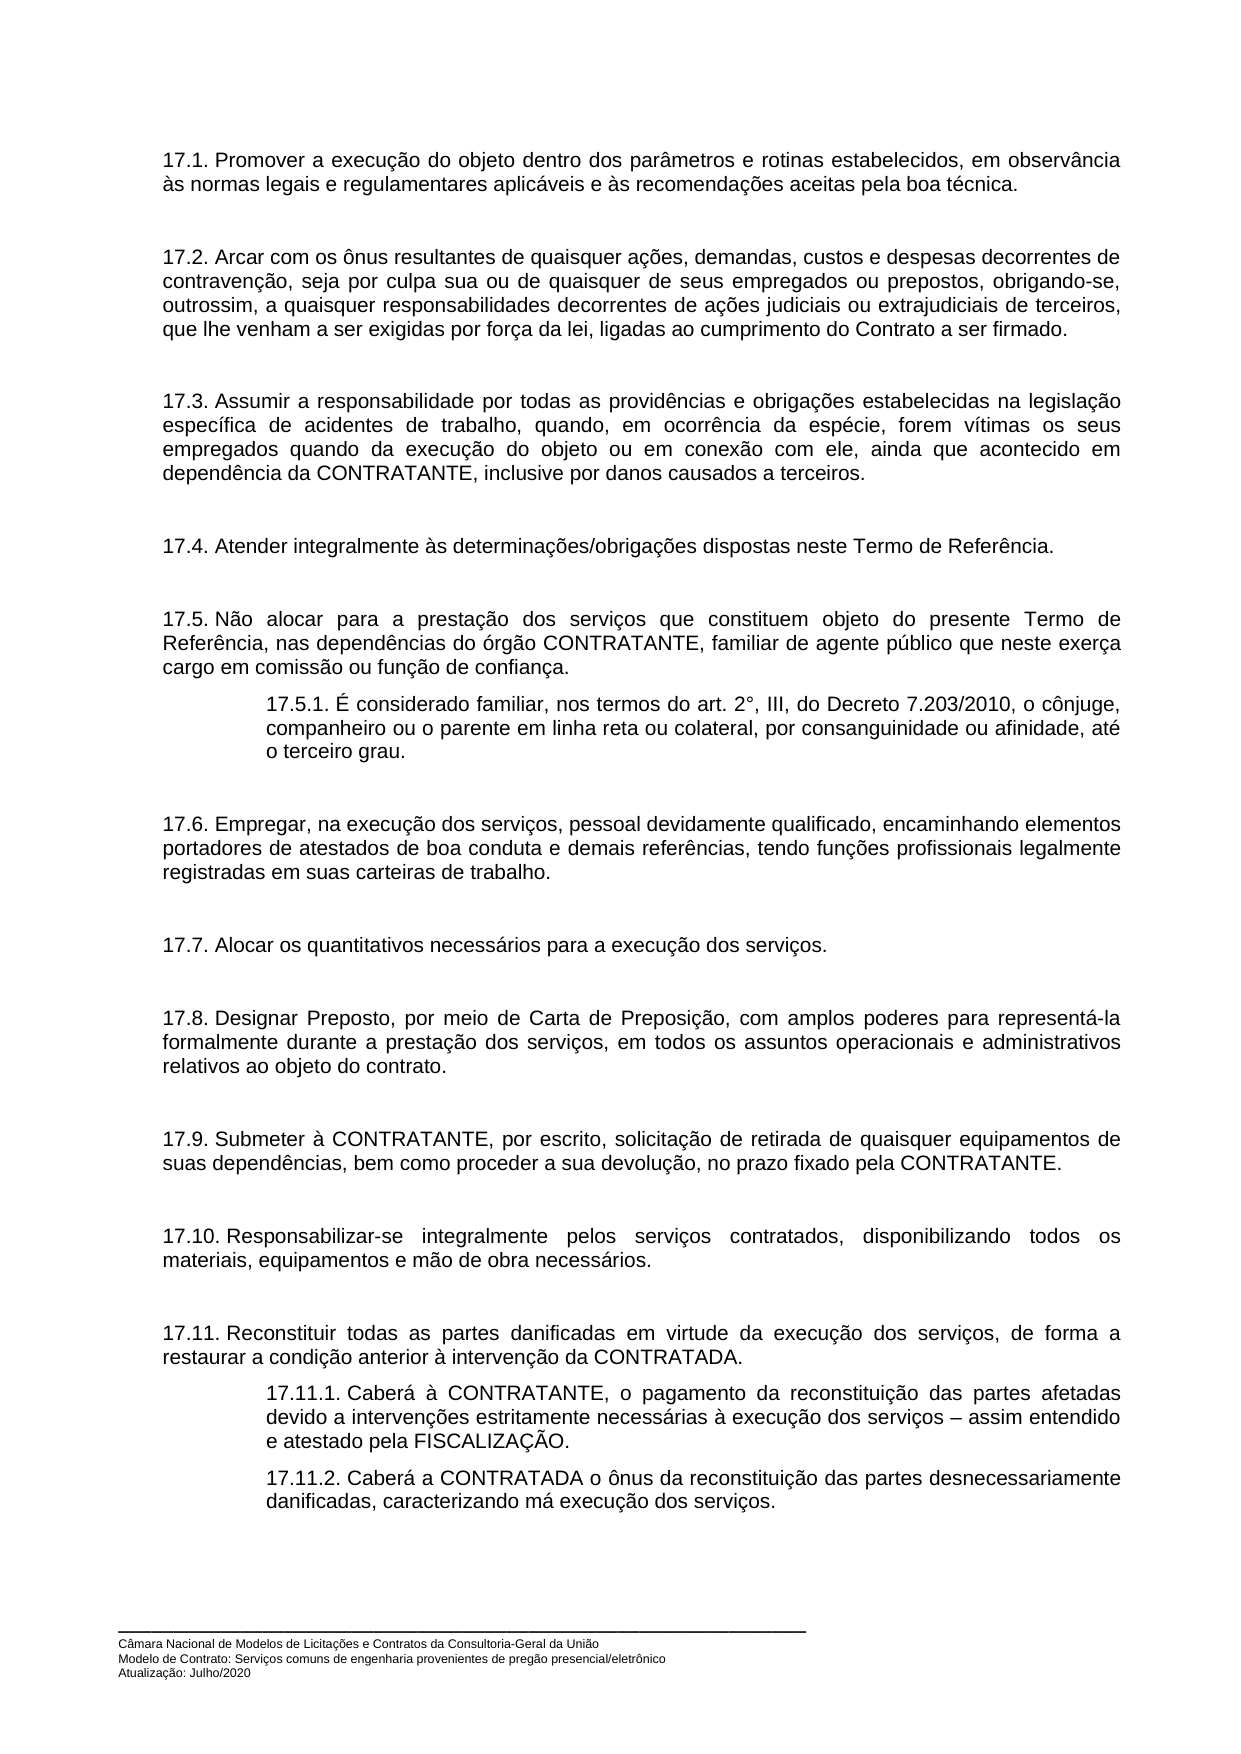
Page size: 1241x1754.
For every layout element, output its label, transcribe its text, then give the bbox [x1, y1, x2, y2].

list Responsabilizar-se integralmente pelos serviços contratados, disponibilizando todos os materiais, equipamentos e mão de obra necessários. [162, 1224, 1122, 1272]
list Empregar, na execução dos serviços, pessoal devidamente qualificado, encaminhando elementos portadores de atestados de boa conduta e demais referências, tendo funções profissionais legalmente registradas em suas carteiras de trabalho. [162, 812, 1122, 884]
list Não alocar para a prestação dos serviços que constituem objeto do presente Termo de Referência, nas dependências do órgão CONTRATANTE, familiar de agente público que neste exerça cargo em comissão ou função de confiança. [162, 607, 1122, 679]
list Arcar com os ônus resultantes de quaisquer ações, demandas, custos e despesas decorrentes de contravenção, seja por culpa sua ou de quaisquer de seus empregados ou prepostos, obrigando-se, outrossim, a quaisquer responsabilidades decorrentes de ações judiciais ou extrajudiciais de terceiros, que lhe venham a ser exigidas por força da lei, ligadas ao cumprimento do Contrato a ser firmado. [162, 244, 1122, 340]
list Promover a execução do objeto dentro dos parâmetros e rotinas estabelecidos, em observância às normas legais e regulamentares aplicáveis e às recomendações aceitas pela boa técnica. [162, 148, 1122, 196]
list Assumir a responsabilidade por todas as providências e obrigações estabelecidas na legislação específica de acidentes de trabalho, quando, em ocorrência da espécie, forem vítimas os seus empregados quando da execução do objeto ou em conexão com ele, ainda que acontecido em dependência da CONTRATANTE, inclusive por danos causados a terceiros. [162, 389, 1122, 485]
list Caberá à CONTRATANTE, o pagamento da reconstituição das partes afetadas devido a intervenções estritamente necessárias à execução dos serviços – assim entendido e atestado pela FISCALIZAÇÃO. [266, 1381, 1122, 1453]
list É considerado familiar, nos termos do art. 2°, III, do Decreto 7.203/2010, o cônjuge, companheiro ou o parente em linha reta ou colateral, por consanguinidade ou afinidade, até o terceiro grau. [266, 691, 1122, 763]
list Alocar os quantitativos necessários para a execução dos serviços. [162, 933, 1122, 957]
list Atender integralmente às determinações/obrigações dispostas neste Termo de Referência. [162, 534, 1122, 558]
list Designar Preposto, por meio de Carta de Preposição, com amplos poderes para representá-la formalmente durante a prestação dos serviços, em todos os assuntos operacionais e administrativos relativos ao objeto do contrato. [162, 1006, 1122, 1078]
list Caberá a CONTRATADA o ônus da reconstituição das partes desnecessariamente danificadas, caracterizando má execução dos serviços. [266, 1465, 1122, 1513]
list Submeter à CONTRATANTE, por escrito, solicitação de retirada de quaisquer equipamentos de suas dependências, bem como proceder a sua devolução, no prazo fixado pela CONTRATANTE. [162, 1127, 1122, 1175]
list Reconstituir todas as partes danificadas em virtude da execução dos serviços, de forma a restaurar a condição anterior à intervenção da CONTRATADA. [162, 1321, 1122, 1368]
